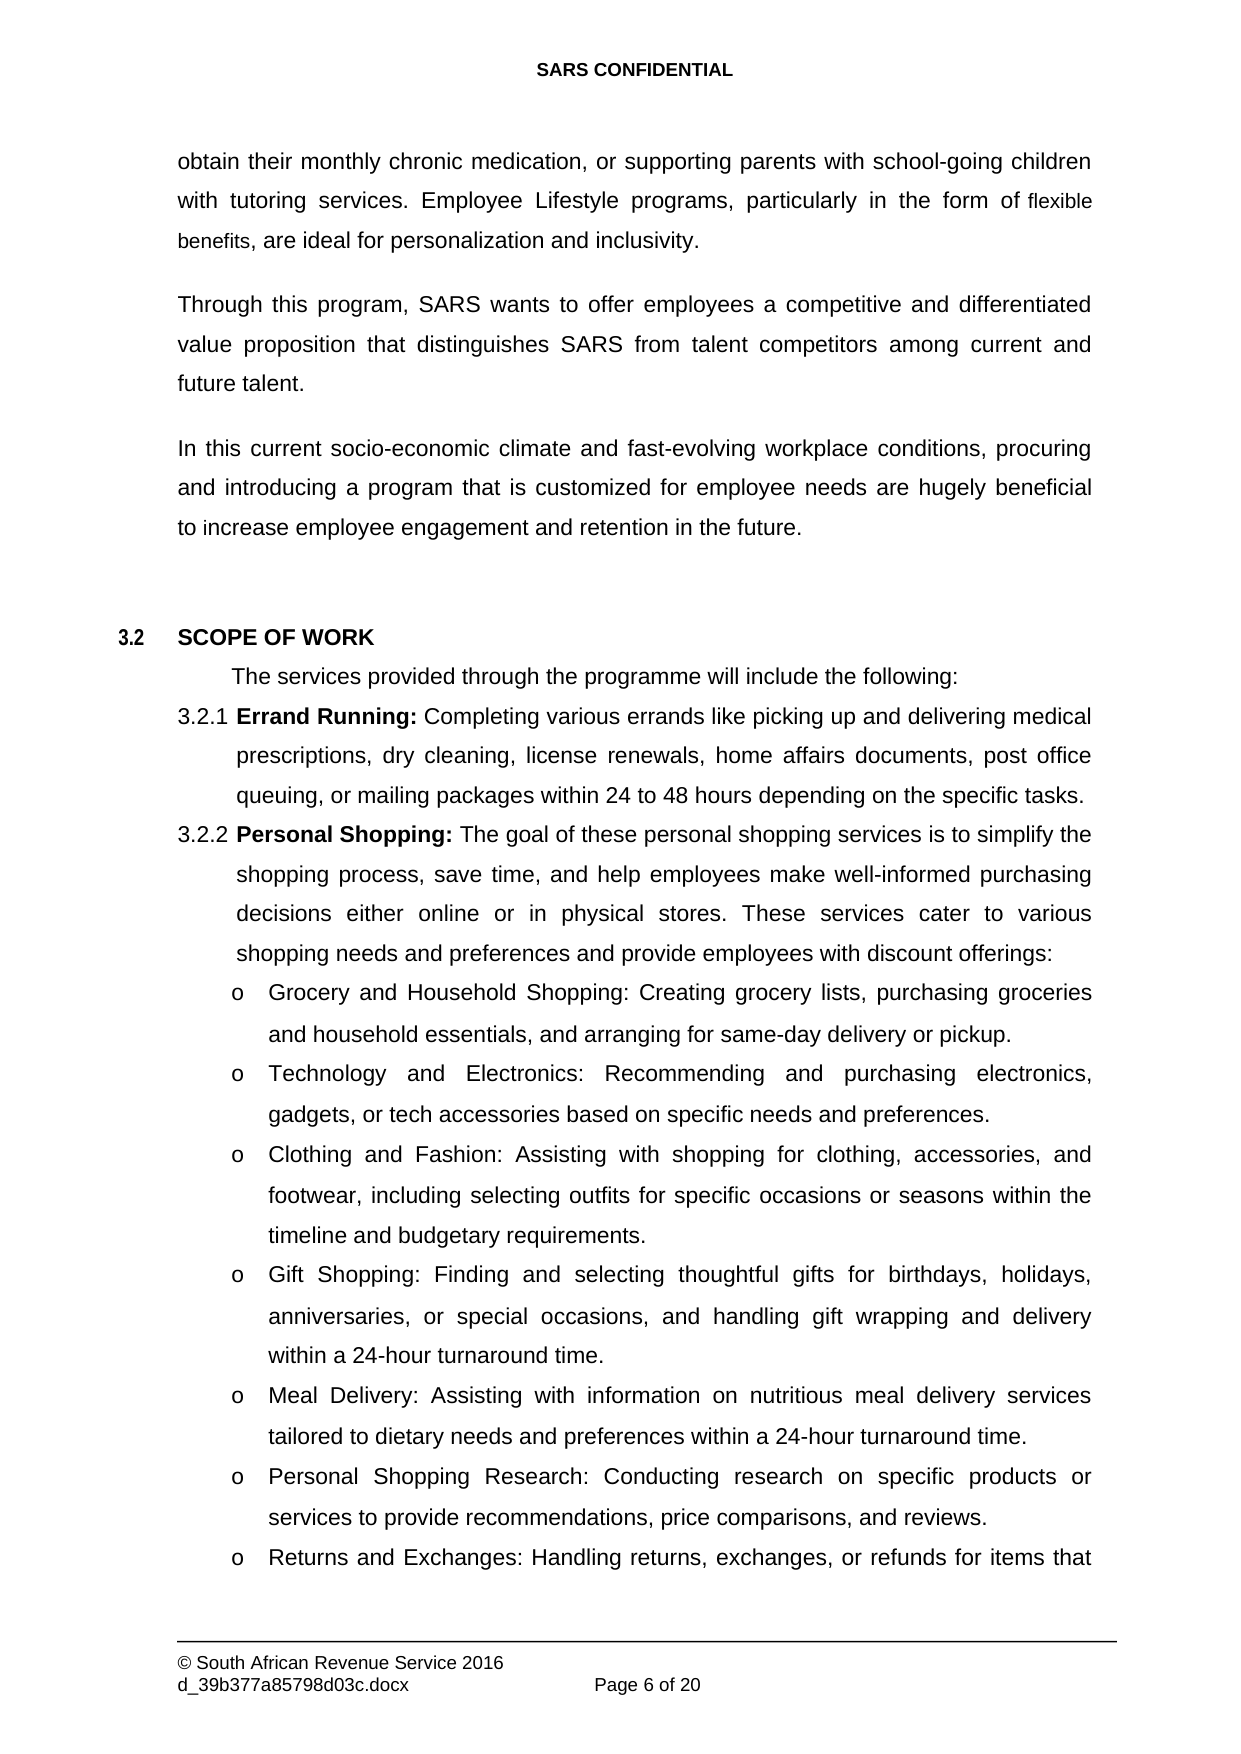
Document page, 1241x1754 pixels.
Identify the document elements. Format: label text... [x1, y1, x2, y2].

list Personal Shopping Research: Conducting research on specific products or services to provide recommendations, price comparisons, and reviews. [231, 1463, 1092, 1531]
list Through this program, SARS wants to offer employees a competitive and differentiated value proposition that distinguishes SARS from talent competitors among current and future talent. [177, 291, 1092, 396]
list Personal Shopping: The goal of these personal shopping services is to simplify the shopping process, save time, and help employees make well-informed purchasing decisions either online or in physical stores. These services cater to various shopping needs and preferences and provide employees with discount offerings: [177, 821, 1092, 966]
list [231, 1544, 1092, 1572]
list Errand Running: Completing various errands like picking up and delivering medical prescriptions, dry cleaning, license renewals, home affairs documents, post office queuing, or mailing packages within 24 to 48 hours depending on the specific tasks. [177, 703, 1092, 808]
text SCOPE OF WORK [118, 624, 1092, 650]
list Gift Shopping: Finding and selecting thoughtful gifts for birthdays, holidays, anniversaries, or special occasions, and handling gift wrapping and delivery within a 24-hour turnaround time. [231, 1261, 1092, 1369]
list Clothing and Fashion: Assisting with shopping for clothing, accessories, and footwear, including selecting outfits for specific occasions or seasons within the timeline and budgetary requirements. [231, 1141, 1092, 1248]
list Technology and Electronics: Recommending and purchasing electronics, gadgets, or tech accessories based on specific needs and preferences. [231, 1060, 1092, 1128]
list In this current socio-economic climate and fast-evolving workplace conditions, procuring and introducing a program that is customized for employee needs are hugely beneficial to increase employee engagement and retention in the future. [177, 434, 1092, 540]
list Grocery and Household Shopping: Creating grocery lists, purchasing groceries and household essentials, and arranging for same-day delivery or pickup. [231, 979, 1092, 1047]
list Meal Delivery: Assisting with information on nutritious meal delivery services tailored to dietary needs and preferences within a 24-hour turnaround time. [231, 1382, 1092, 1449]
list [177, 148, 1092, 253]
list The services provided through the programme will include the following: [193, 663, 1092, 689]
